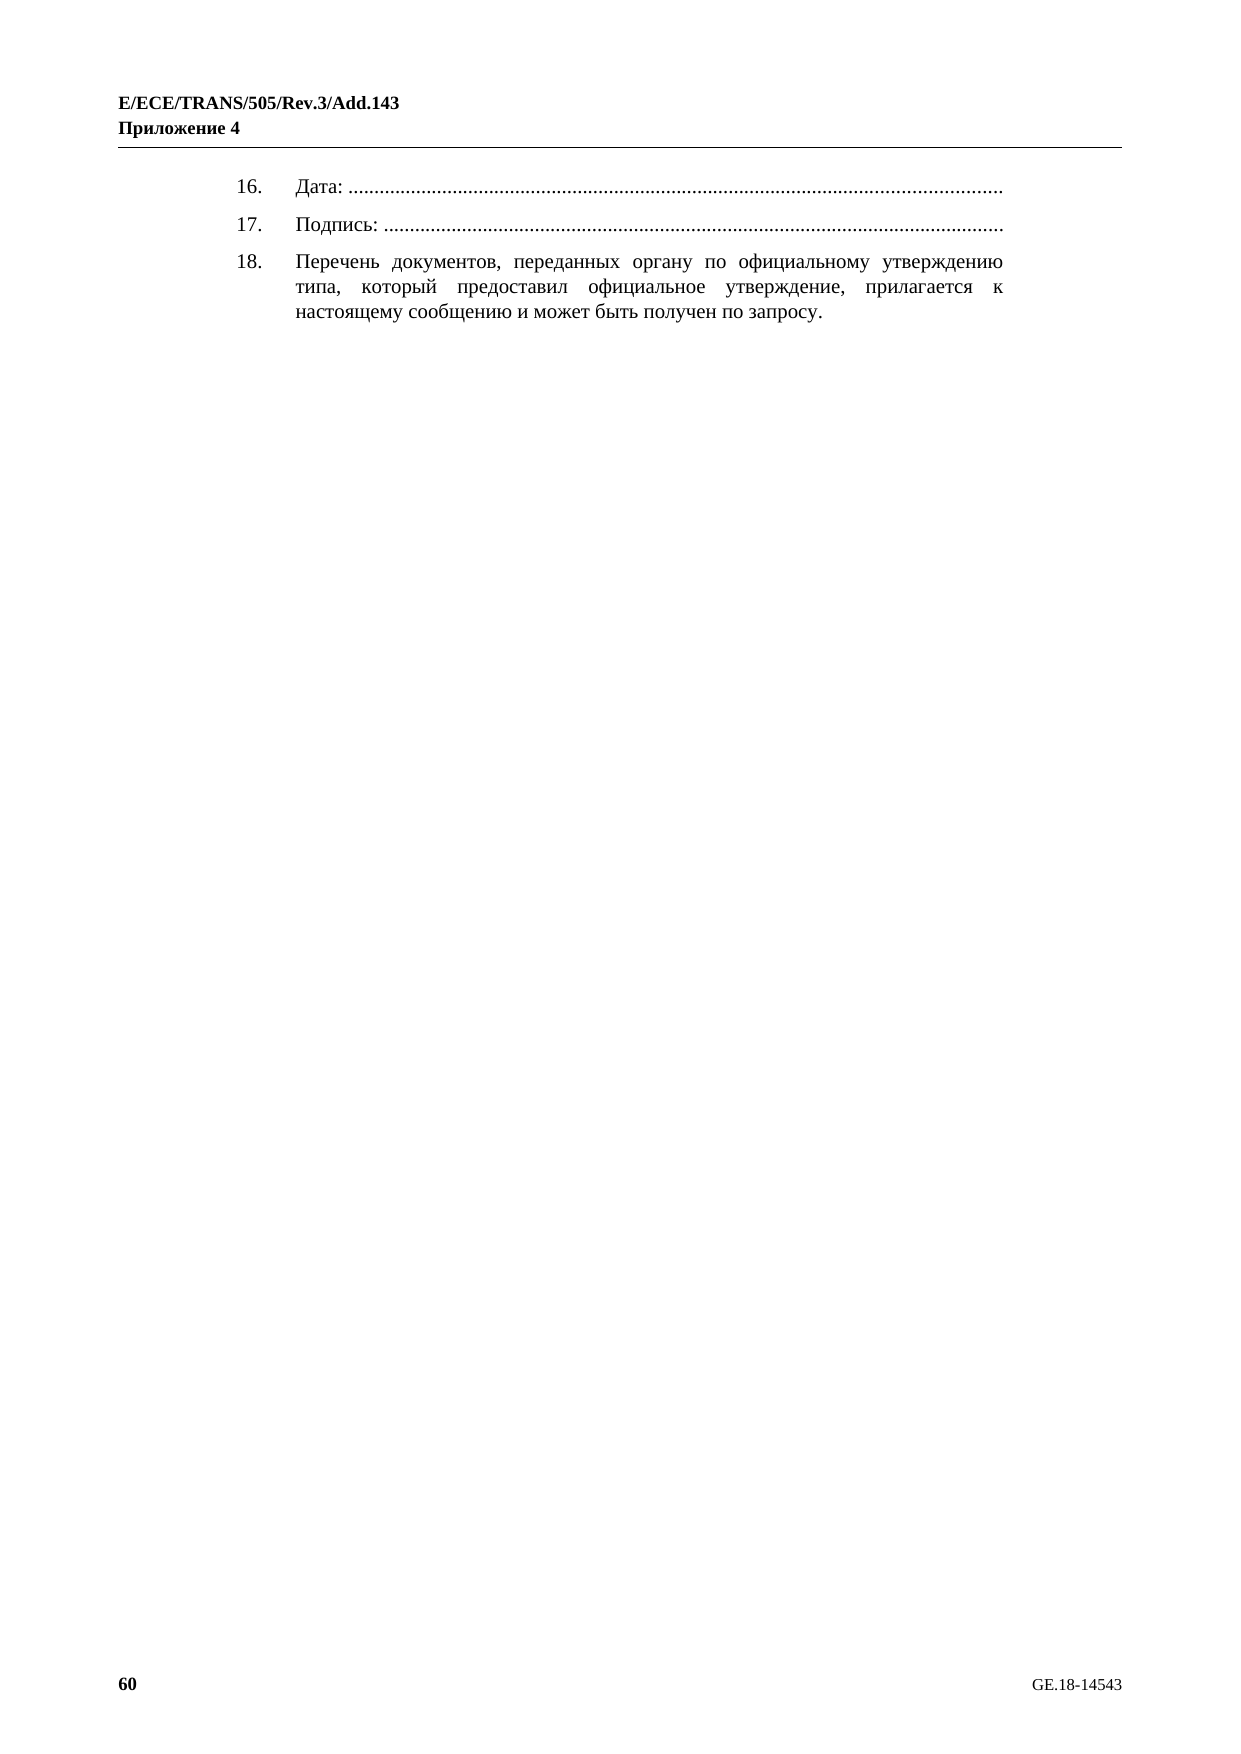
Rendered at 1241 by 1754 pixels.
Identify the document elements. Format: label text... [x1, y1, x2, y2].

text 18. Перечень документов, переданных органу по официальному утверждению типа, который предоставил официальное утверждение, прилагается к настоящему сообщению и может быть получен по запросу. [236, 248, 1004, 323]
text 17. Подпись: [236, 211, 1004, 236]
text 16. Дата: [236, 173, 1004, 198]
